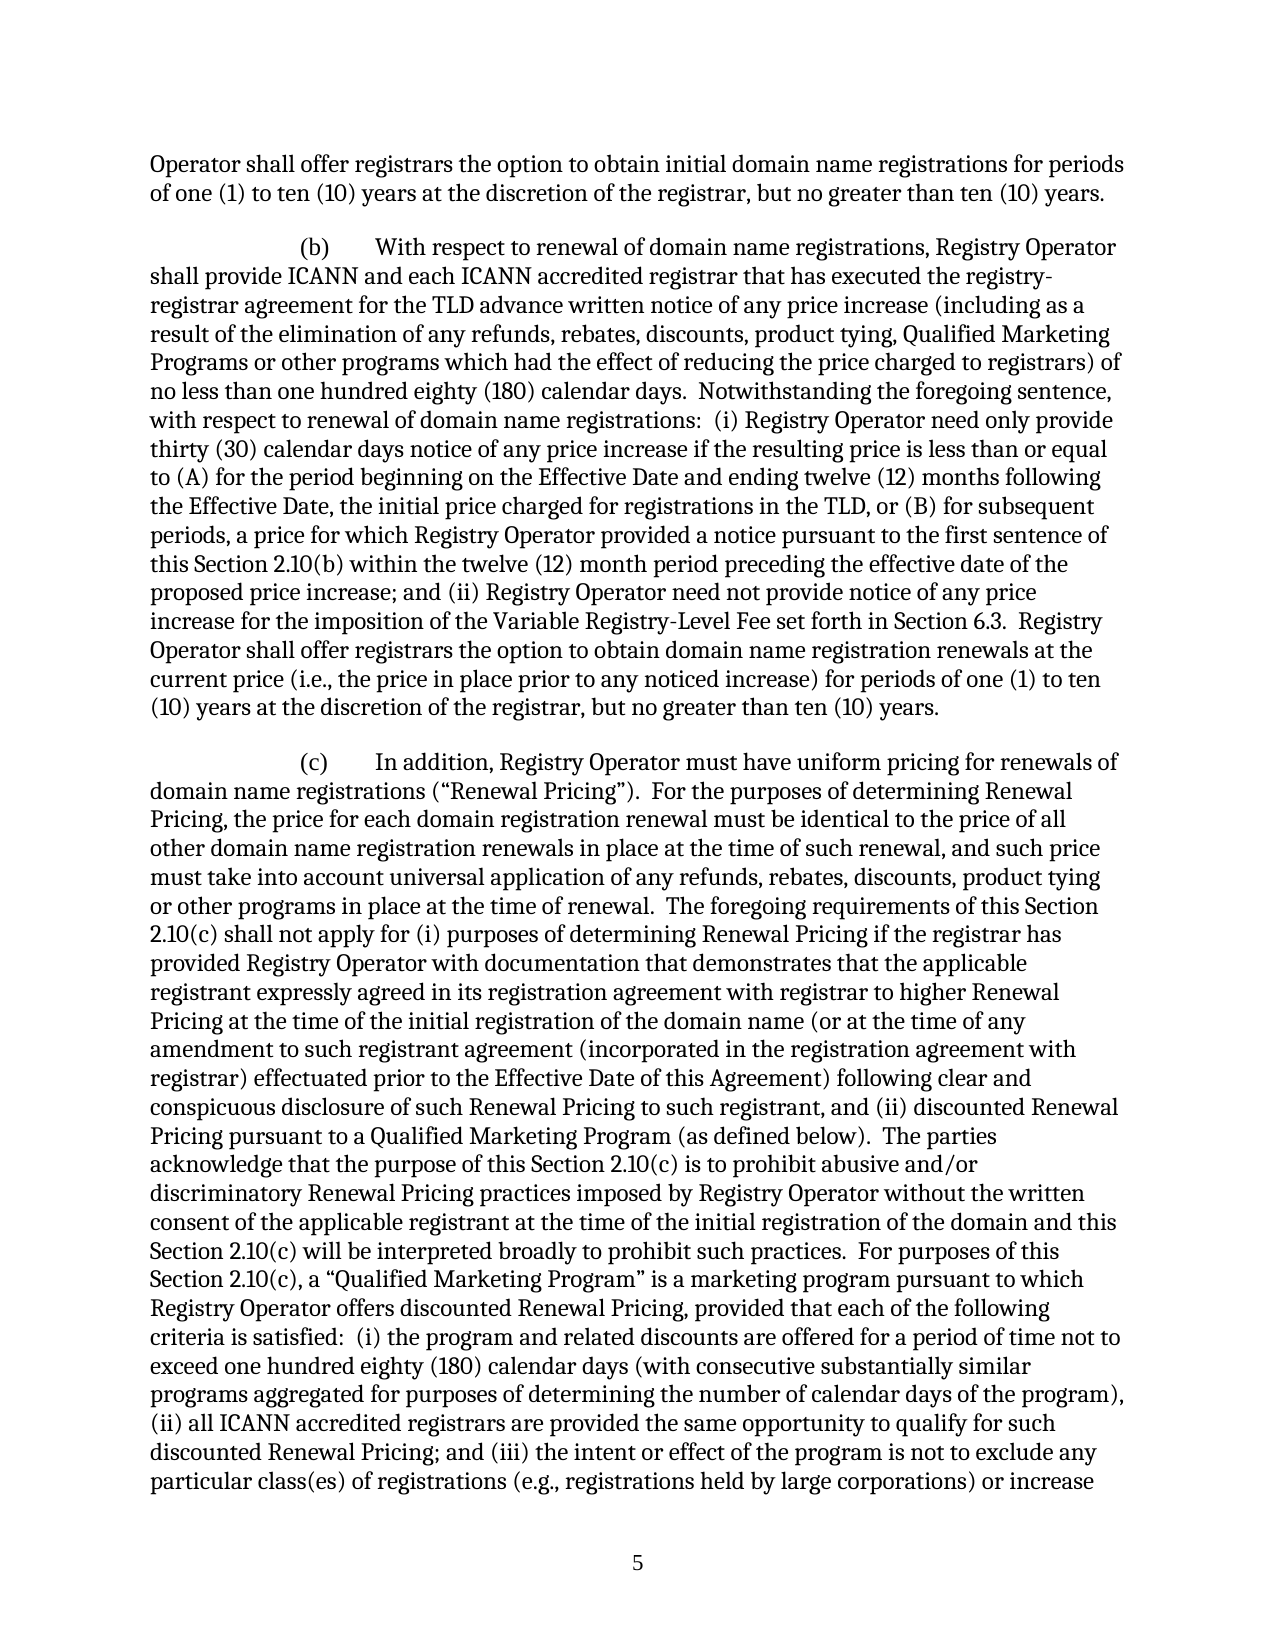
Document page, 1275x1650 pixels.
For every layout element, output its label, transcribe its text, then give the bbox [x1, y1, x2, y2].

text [150, 150, 1125, 207]
text With respect to renewal of domain name registrations, Registry Operator shall provide ICANN and each ICANN accredited registrar that has executed the registry-registrar agreement for the TLD advance written notice of any price increase (including as a result of the elimination of any refunds, rebates, discounts, product tying, Qualified Marketing Programs or other programs which had the effect of reducing the price charged to registrars) of no less than one hundred eighty (180) calendar days. Notwithstanding the foregoing sentence, with respect to renewal of domain name registrations: (i) Registry Operator need only provide thirty (30) calendar days notice of any price increase if the resulting price is less than or equal to (A) for the period beginning on the Effective Date and ending twelve (12) months following the Effective Date, the initial price charged for registrations in the TLD, or (B) for subsequent periods, a price for which Registry Operator provided a notice pursuant to the first sentence of this Section 2.10(b) within the twelve (12) month period preceding the effective date of the proposed price increase; and (ii) Registry Operator need not provide notice of any price increase for the imposition of the Variable Registry-Level Fee set forth in Section 6.3. Registry Operator shall offer registrars the option to obtain domain name registration renewals at the current price (i.e., the price in place prior to any noticed increase) for periods of one (1) to ten (10) years at the discretion of the registrar, but no greater than ten (10) years. [150, 232, 1125, 722]
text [150, 747, 1125, 1495]
